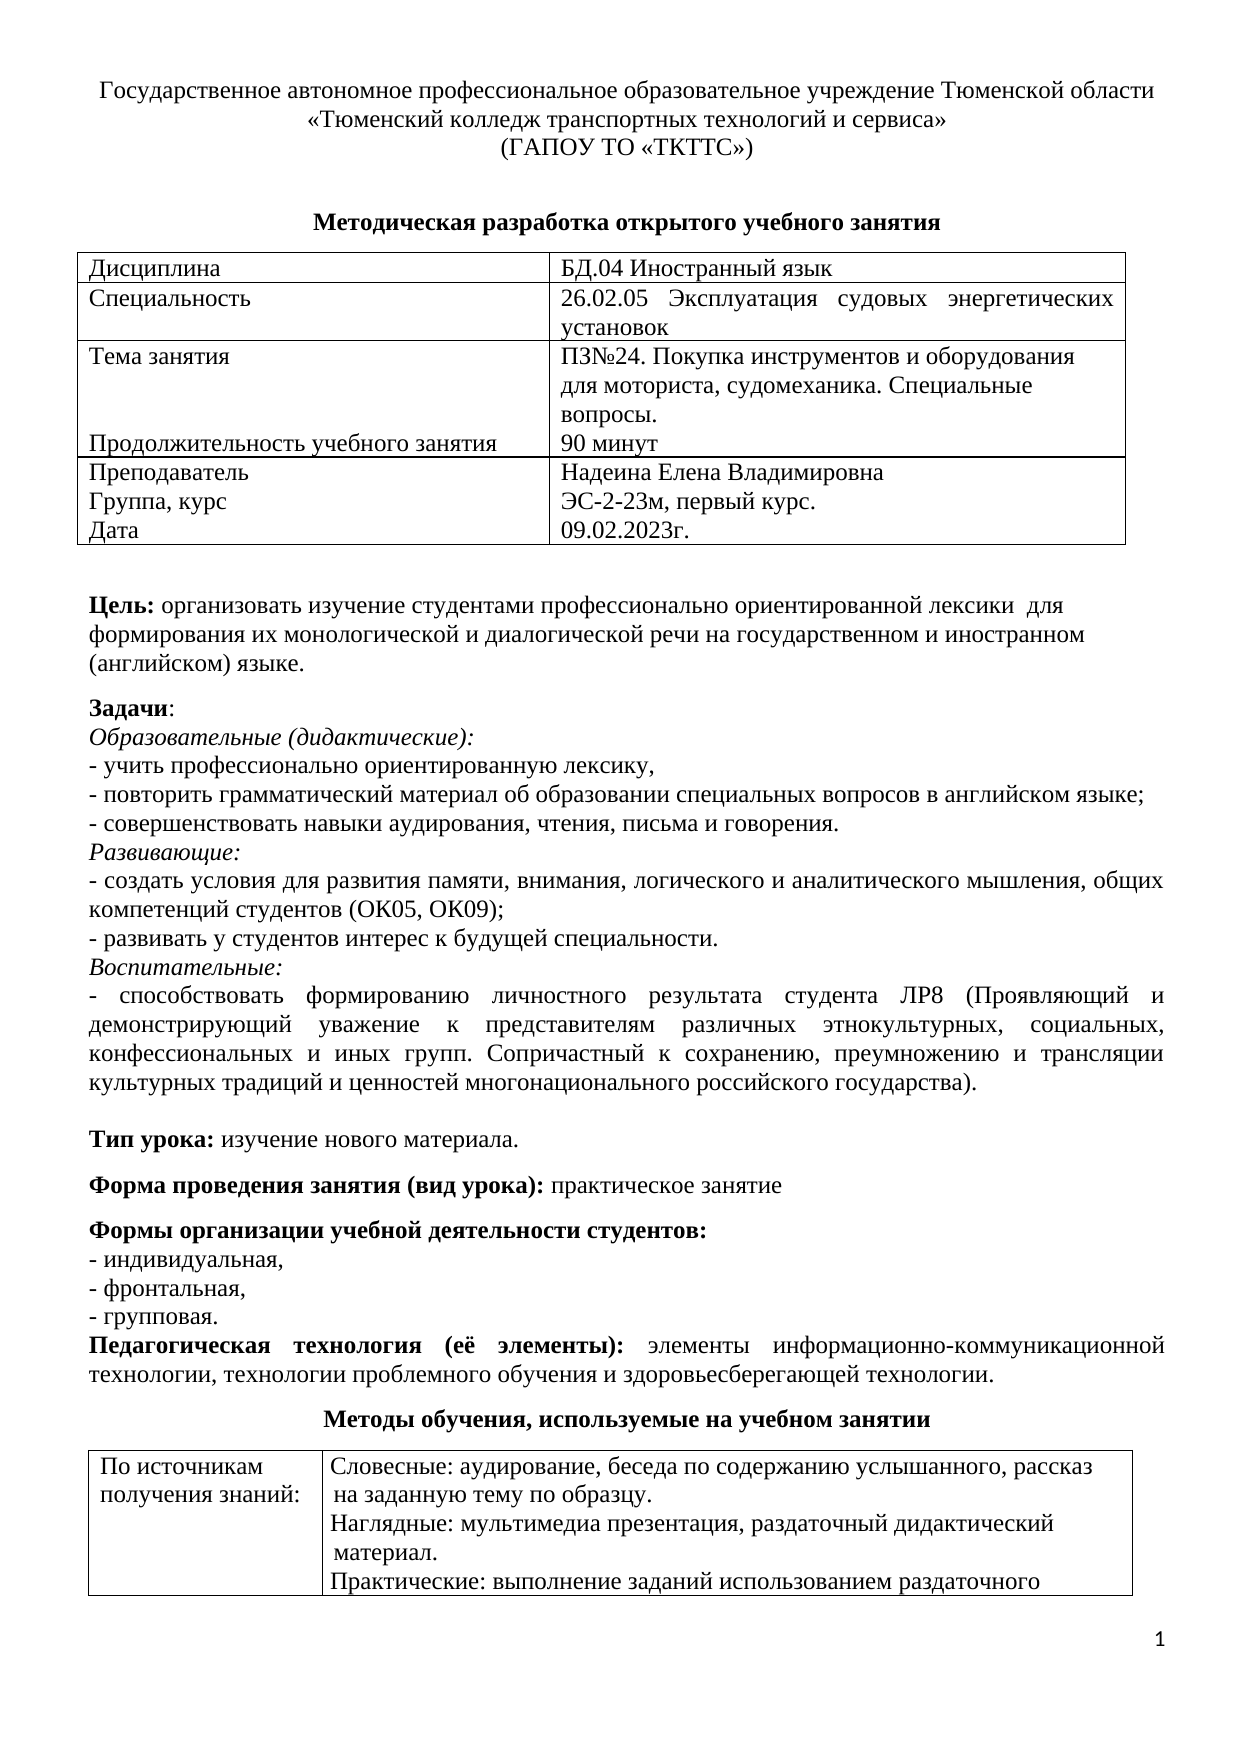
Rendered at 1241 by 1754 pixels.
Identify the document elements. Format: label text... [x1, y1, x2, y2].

text Цель: организовать изучение студентами профессионально ориентированной лексики для формирования их монологической и диалогической речи на государственном и иностранном (английском) языке. [89, 590, 1165, 676]
table_cell 26.02.05 Эксплуатация судовых энергетических установок [550, 283, 1125, 340]
text - фронтальная, [89, 1273, 1165, 1301]
table_cell Специальность [78, 283, 549, 340]
text Формы организации учебной деятельности студентов: [89, 1215, 1165, 1244]
text «Тюменский колледж транспортных технологий и сервиса» [89, 104, 1165, 132]
text - повторить грамматический материал об образовании специальных вопросов в английском языке; [89, 779, 1165, 808]
text Педагогическая технология (её элементы): элементы информационно-коммуникационной технологии, технологии проблемного обучения и здоровьесберегающей технологии. [89, 1330, 1165, 1388]
text Государственное автономное профессиональное образовательное учреждение Тюменской области [89, 75, 1165, 104]
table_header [89, 1451, 322, 1594]
table_cell Тема занятия Продолжительность учебного занятия [78, 341, 549, 456]
text Воспитательные: [89, 952, 1165, 981]
table_cell ПЗ№24. Покупка инструментов и оборудования для моториста, судомеханика. Специальные вопросы. 90 минут [550, 341, 1125, 456]
text Методы обучения, используемые на учебном занятии [89, 1404, 1165, 1433]
text Образовательные (дидактические): [89, 722, 1165, 751]
text - развивать у студентов интерес к будущей специальности. [89, 923, 1165, 952]
text - создать условия для развития памяти, внимания, логического и аналитического мышления, общих компетенций студентов (ОК05, ОК09); [89, 866, 1165, 923]
text Тип урока: изучение нового материала. [89, 1124, 1165, 1153]
text Методическая разработка открытого учебного занятия [89, 207, 1165, 235]
text Задачи: [89, 693, 1165, 722]
table_cell Надеина Елена Владимировна ЭС-2-23м, первый курс. 09.02.2023г. [550, 458, 1125, 544]
text - индивидуальная, [89, 1244, 1165, 1273]
table_header Дисциплина [78, 253, 549, 282]
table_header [323, 1451, 1132, 1594]
text Форма проведения занятия (вид урока): практическое занятие [89, 1170, 1165, 1198]
table_header БД.04 Иностранный язык [550, 253, 1125, 282]
text - групповая. [89, 1301, 1165, 1330]
text - способствовать формированию личностного результата студента ЛР8 (Проявляющий и демонстрирующий уважение к представителям различных этнокультурных, социальных, конфессиональных и иных групп. Сопричастный к сохранению, преумножению и трансляции культурных традиций и ценностей многонационального российского государства). [89, 981, 1165, 1096]
text Развивающие: [89, 837, 1165, 866]
table_cell Преподаватель Группа, курс Дата [78, 458, 549, 544]
text - совершенствовать навыки аудирования, чтения, письма и говорения. [89, 808, 1165, 837]
text (ГАПОУ ТО «ТКТТС») [89, 132, 1165, 161]
text - учить профессионально ориентированную лексику, [89, 751, 1165, 779]
